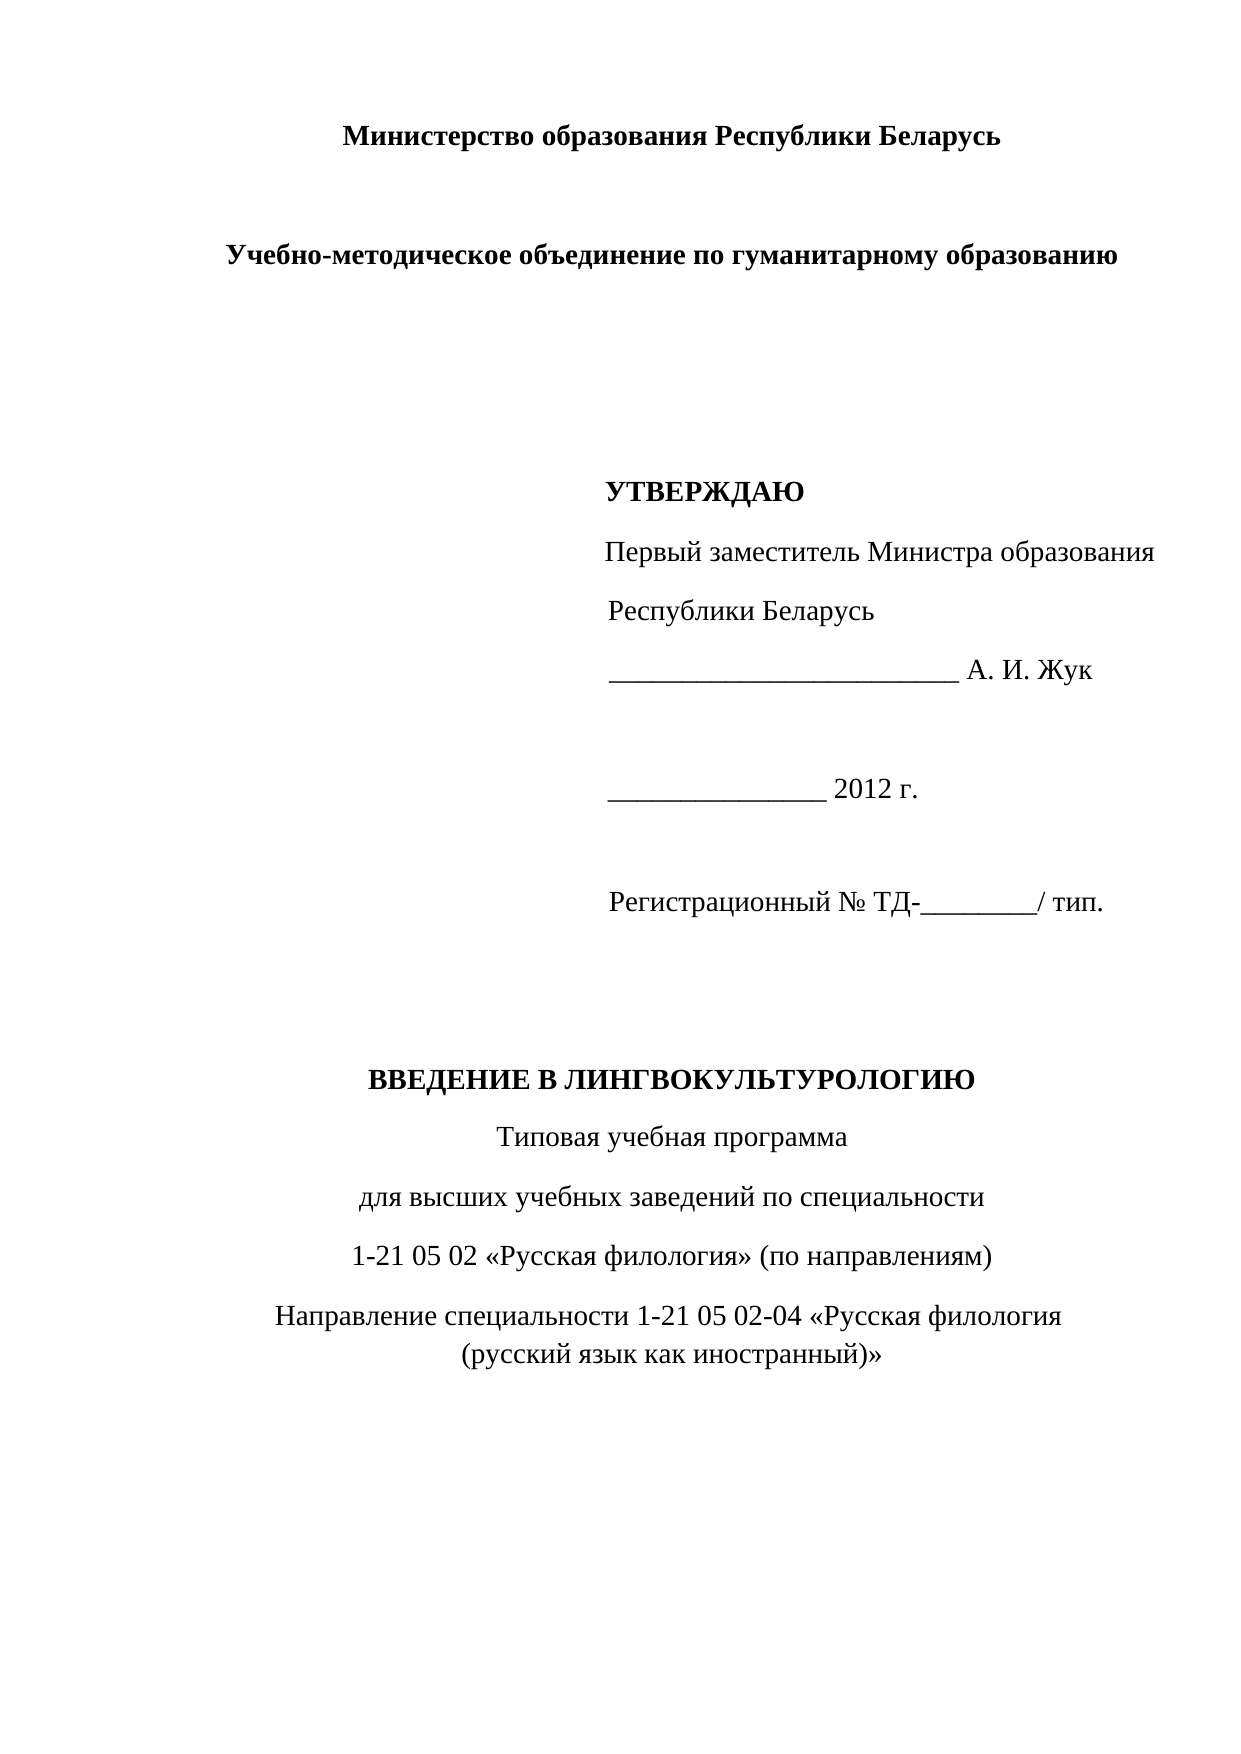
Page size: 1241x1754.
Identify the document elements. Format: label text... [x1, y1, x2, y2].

text Министерство образования Республики Беларусь [177, 118, 1167, 152]
text Направление специальности 1-21 05 02-04 «Русская филология (русский язык как иностранный)» [177, 1298, 1167, 1370]
text 1-21 05 02 «Русская филология» (по направлениям) [177, 1238, 1167, 1272]
text для высших учебных заведений по специальности [177, 1179, 1167, 1212]
text ВВЕДЕНИЕ В ЛИНГВОКУЛЬТУРОЛОГИЮ [177, 1062, 1167, 1095]
text ________________________ А. И. Жук [177, 652, 1167, 686]
text Первый заместитель Министра образования [177, 534, 1167, 567]
text УТВЕРЖДАЮ [177, 474, 1167, 508]
text Типовая учебная программа [177, 1119, 1167, 1153]
text Республики Беларусь [177, 593, 1167, 627]
text Учебно-методическое объединение по гуманитарному образованию [177, 237, 1167, 270]
text _______________ . [177, 771, 1167, 805]
text Регистрационный № ТД-________/ тип. [472, 884, 1167, 917]
